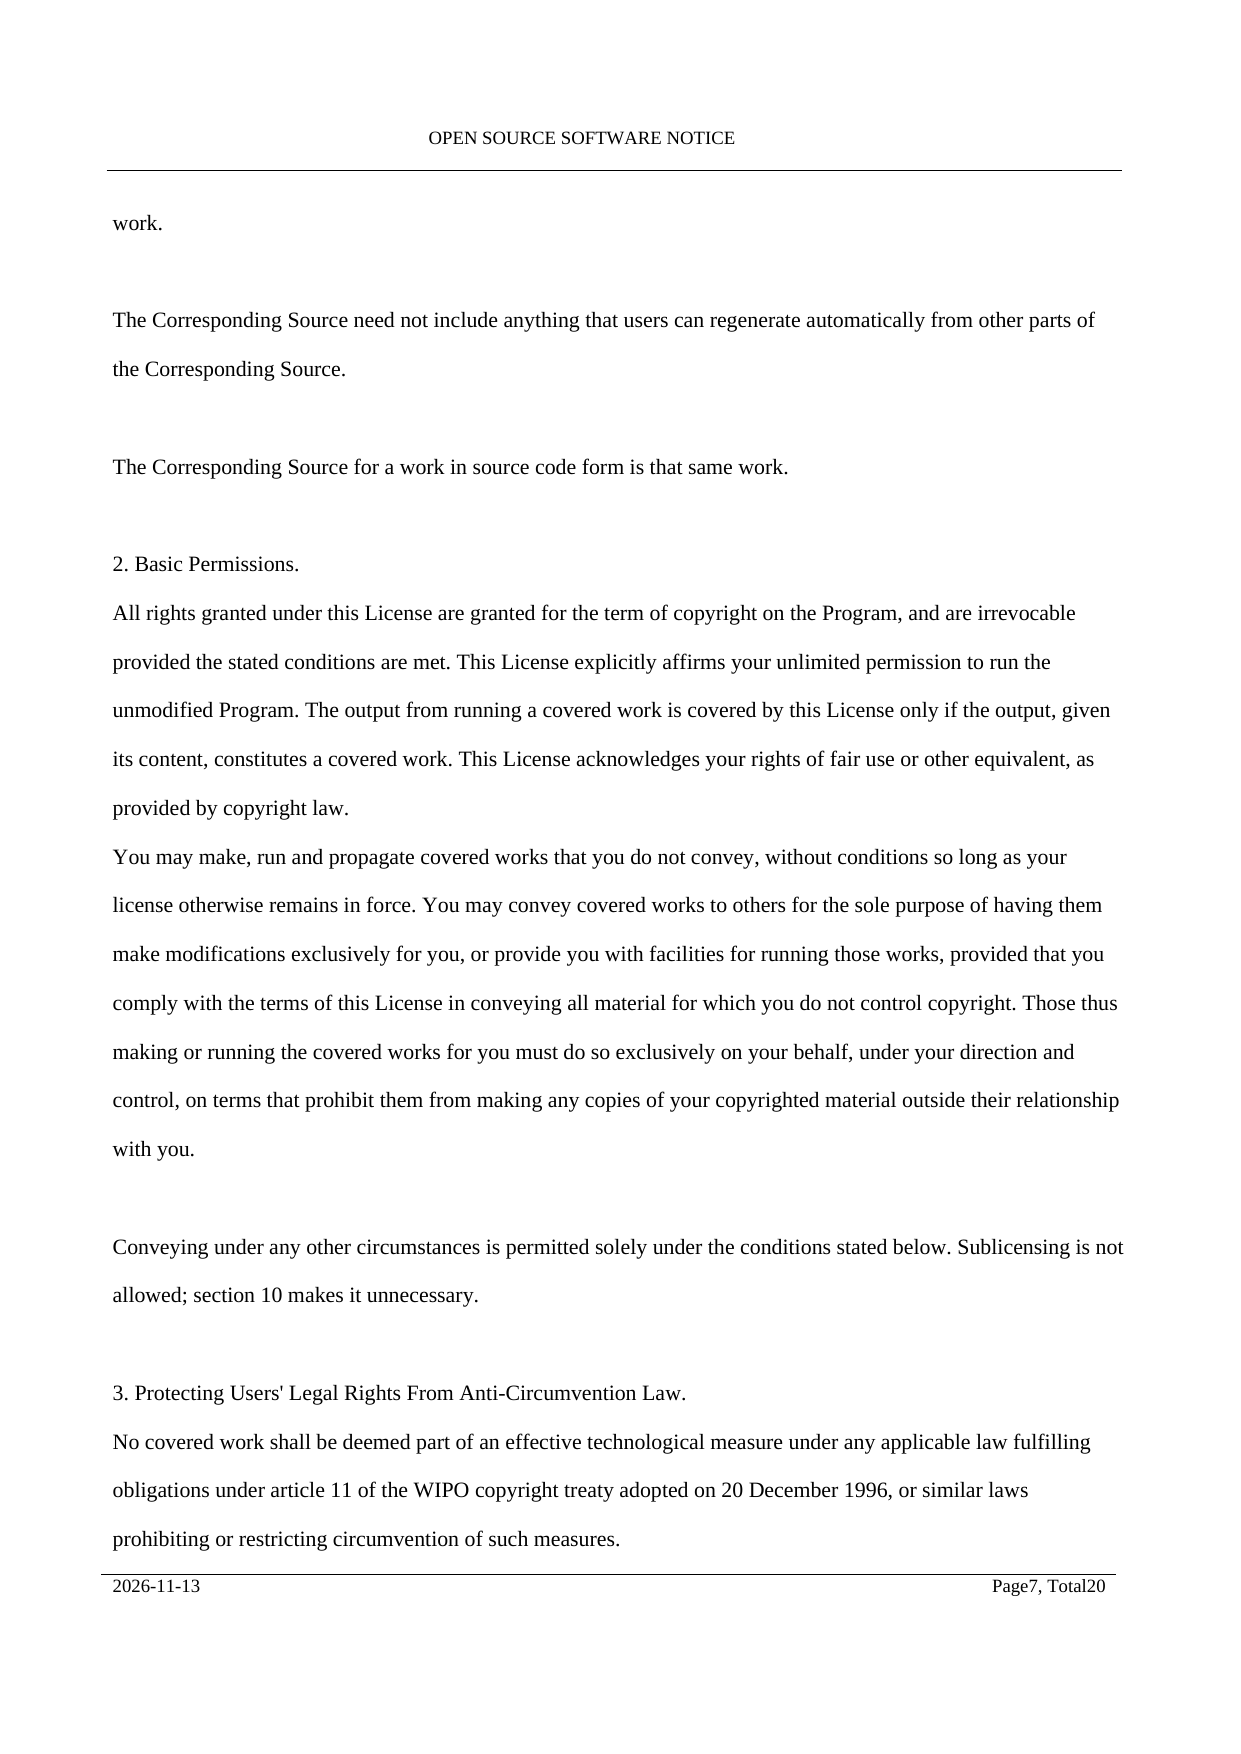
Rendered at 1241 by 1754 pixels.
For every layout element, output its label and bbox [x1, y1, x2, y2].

text [112, 206, 1128, 1555]
